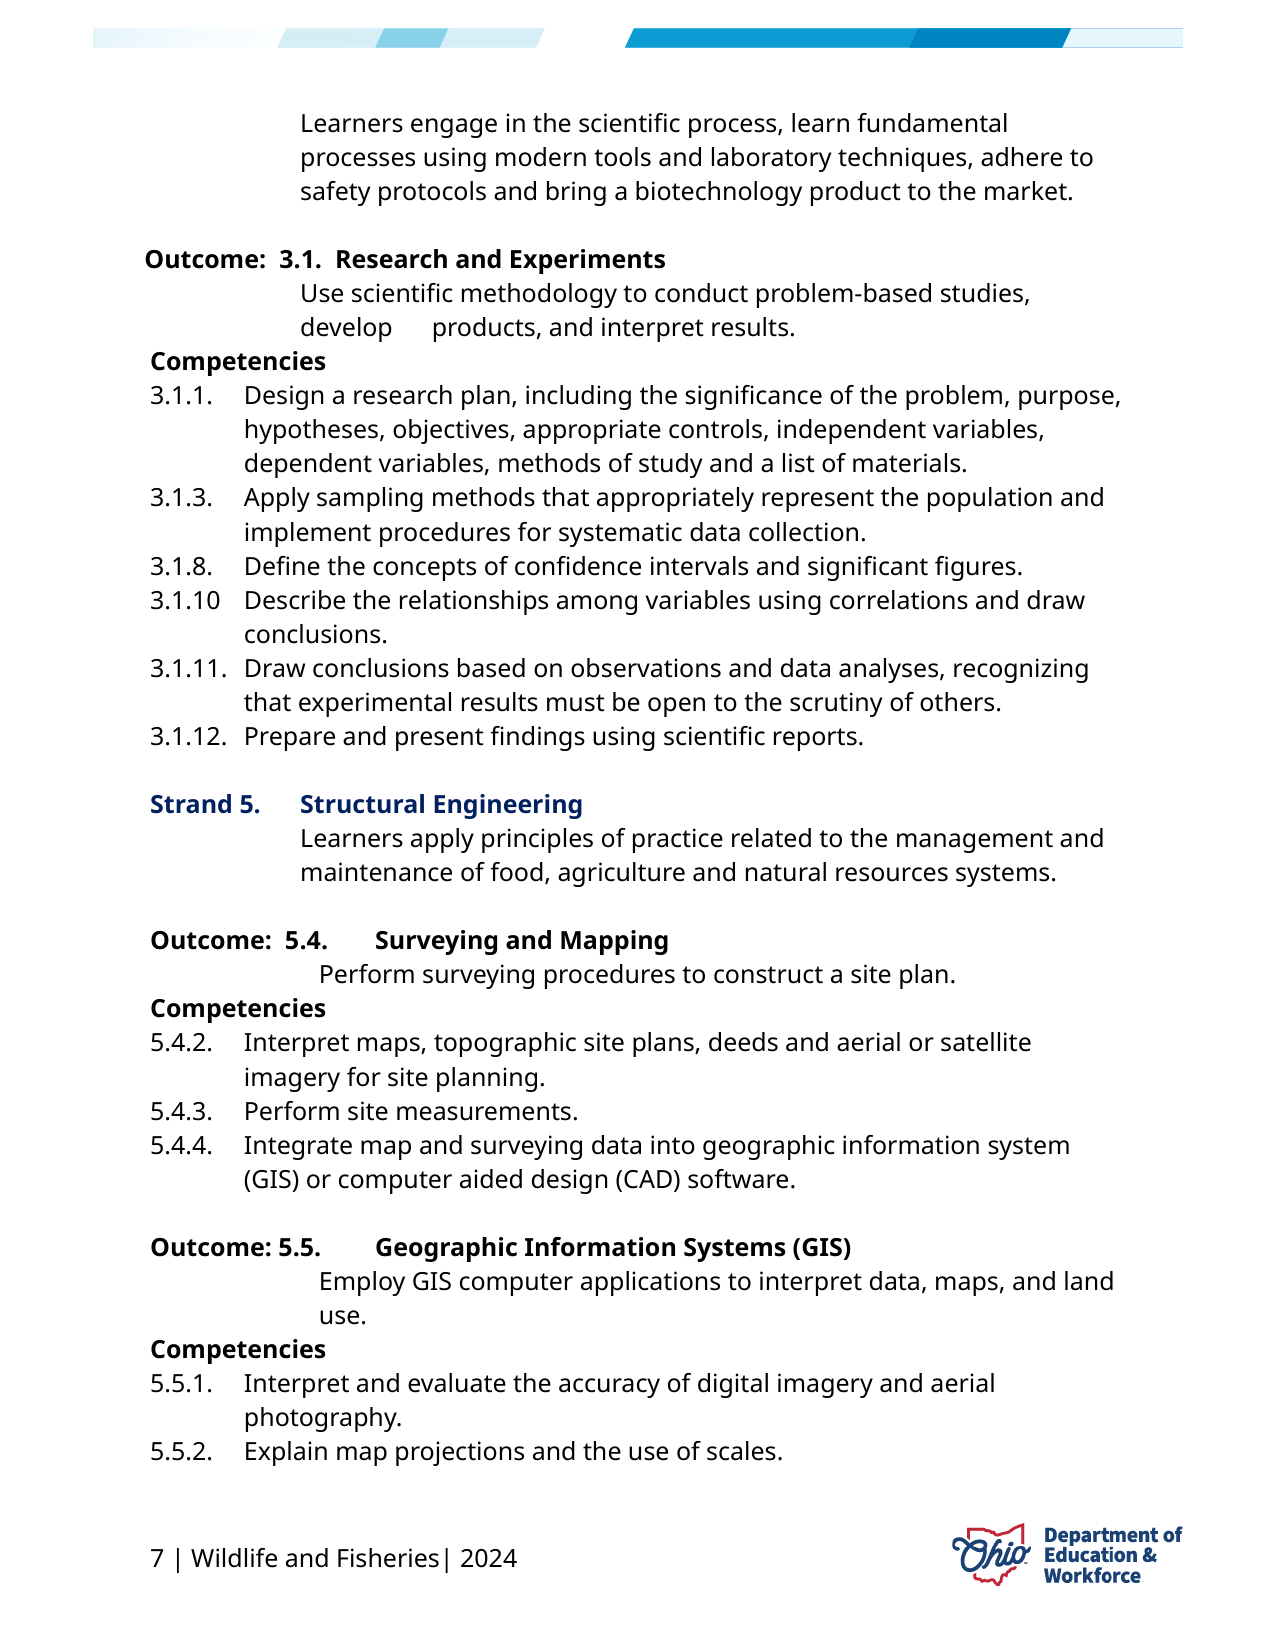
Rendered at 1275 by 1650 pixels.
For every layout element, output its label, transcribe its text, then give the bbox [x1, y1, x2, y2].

text Outcome: 5.5. Geographic Information Systems (GIS) [150, 1229, 1125, 1263]
text 5.4.2. Interpret maps, topographic site plans, deeds and aerial or satellite imagery for site planning. [150, 1025, 1125, 1093]
text 3.1.8. Define the concepts of confidence intervals and significant figures. [150, 548, 1125, 582]
text Learners apply principles of practice related to the management and maintenance of food, agriculture and natural resources systems. [300, 821, 1125, 889]
text 3.1.10 Describe the relationships among variables using correlations and draw conclusions. [150, 582, 1125, 650]
text Competencies [150, 344, 1125, 378]
text 3.1.11. Draw conclusions based on observations and data analyses, recognizing that experimental results must be open to the scrutiny of others. [150, 650, 1125, 718]
text Outcome: 5.4. Surveying and Mapping [150, 923, 1125, 957]
text 5.4.4. Integrate map and surveying data into geographic information system (GIS) or computer aided design (CAD) software. [150, 1127, 1125, 1195]
text Learners engage in the scientific process, learn fundamental processes using modern tools and laboratory techniques, adhere to safety protocols and bring a biotechnology product to the market. [300, 105, 1125, 208]
text 3.1.12. Prepare and present findings using scientific reports. [150, 718, 1125, 753]
text Outcome: 3.1. Research and Experiments [131, 242, 1125, 276]
text Competencies [150, 991, 1125, 1025]
picture [8, 0, 1267, 1624]
text Strand 5. Structural Engineering [150, 787, 1125, 821]
text Employ GIS computer applications to interpret data, maps, and land use. [319, 1263, 1125, 1332]
text Perform surveying procedures to construct a site plan. [244, 957, 1125, 991]
text Competencies [150, 1332, 1125, 1366]
text 3.1.1. Design a research plan, including the significance of the problem, purpose, hypotheses, objectives, appropriate controls, independent variables, dependent variables, methods of study and a list of materials. [150, 378, 1125, 480]
text Use scientific methodology to conduct problem-based studies, develop products, and interpret results. [300, 276, 1125, 344]
text 5.5.2. Explain map projections and the use of scales. [150, 1434, 1125, 1468]
text 5.5.1. Interpret and evaluate the accuracy of digital imagery and aerial photography. [150, 1366, 1125, 1434]
text 5.4.3. Perform site measurements. [150, 1093, 1125, 1127]
text 3.1.3. Apply sampling methods that appropriately represent the population and implement procedures for systematic data collection. [150, 480, 1125, 548]
